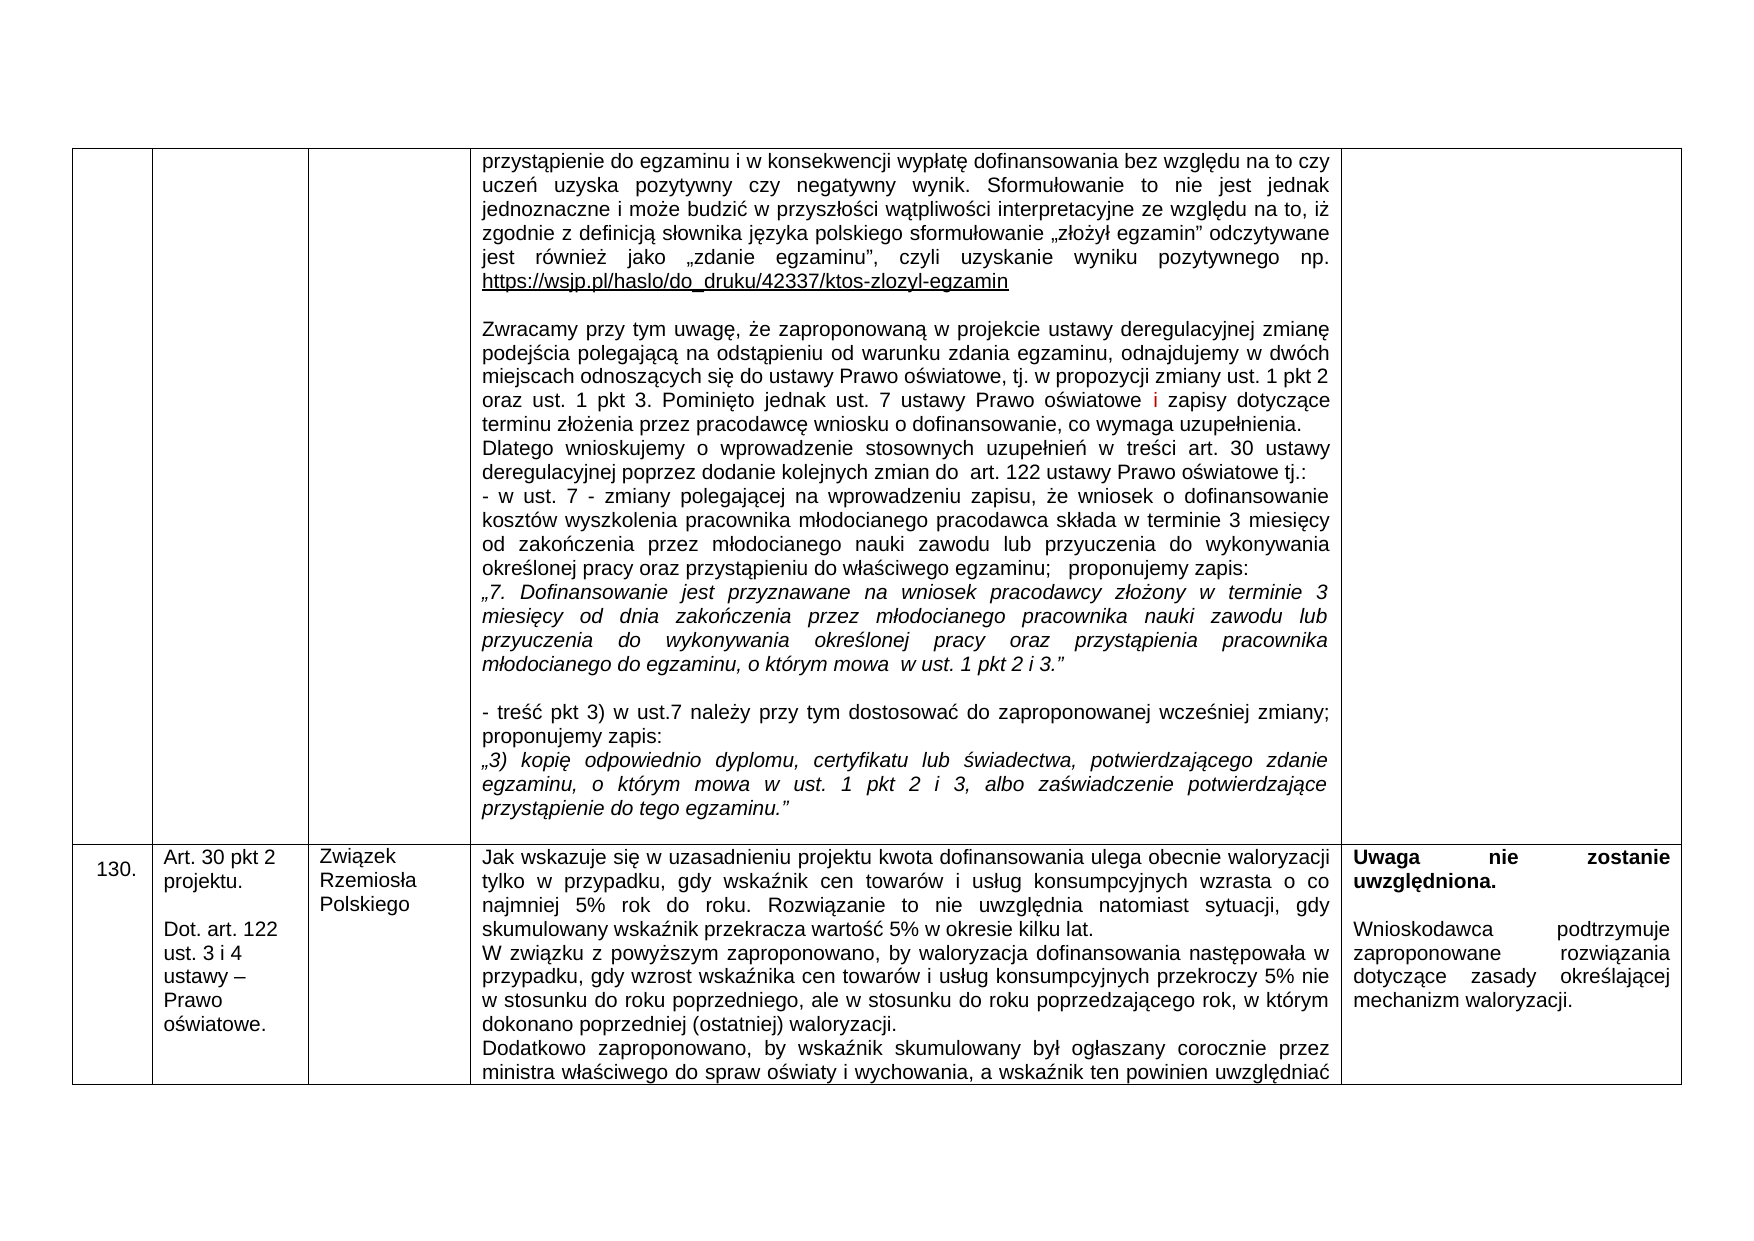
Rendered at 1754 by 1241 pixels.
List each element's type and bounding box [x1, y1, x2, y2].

table_cell [309, 149, 470, 843]
table_cell [73, 845, 152, 1084]
table_cell [153, 845, 308, 1084]
table_cell [1342, 845, 1681, 1084]
table_cell [309, 845, 470, 1084]
table_cell [73, 149, 152, 843]
table_cell [471, 149, 1341, 843]
table_cell [471, 845, 1341, 1084]
table_cell [1342, 149, 1681, 843]
table_cell [153, 149, 308, 843]
